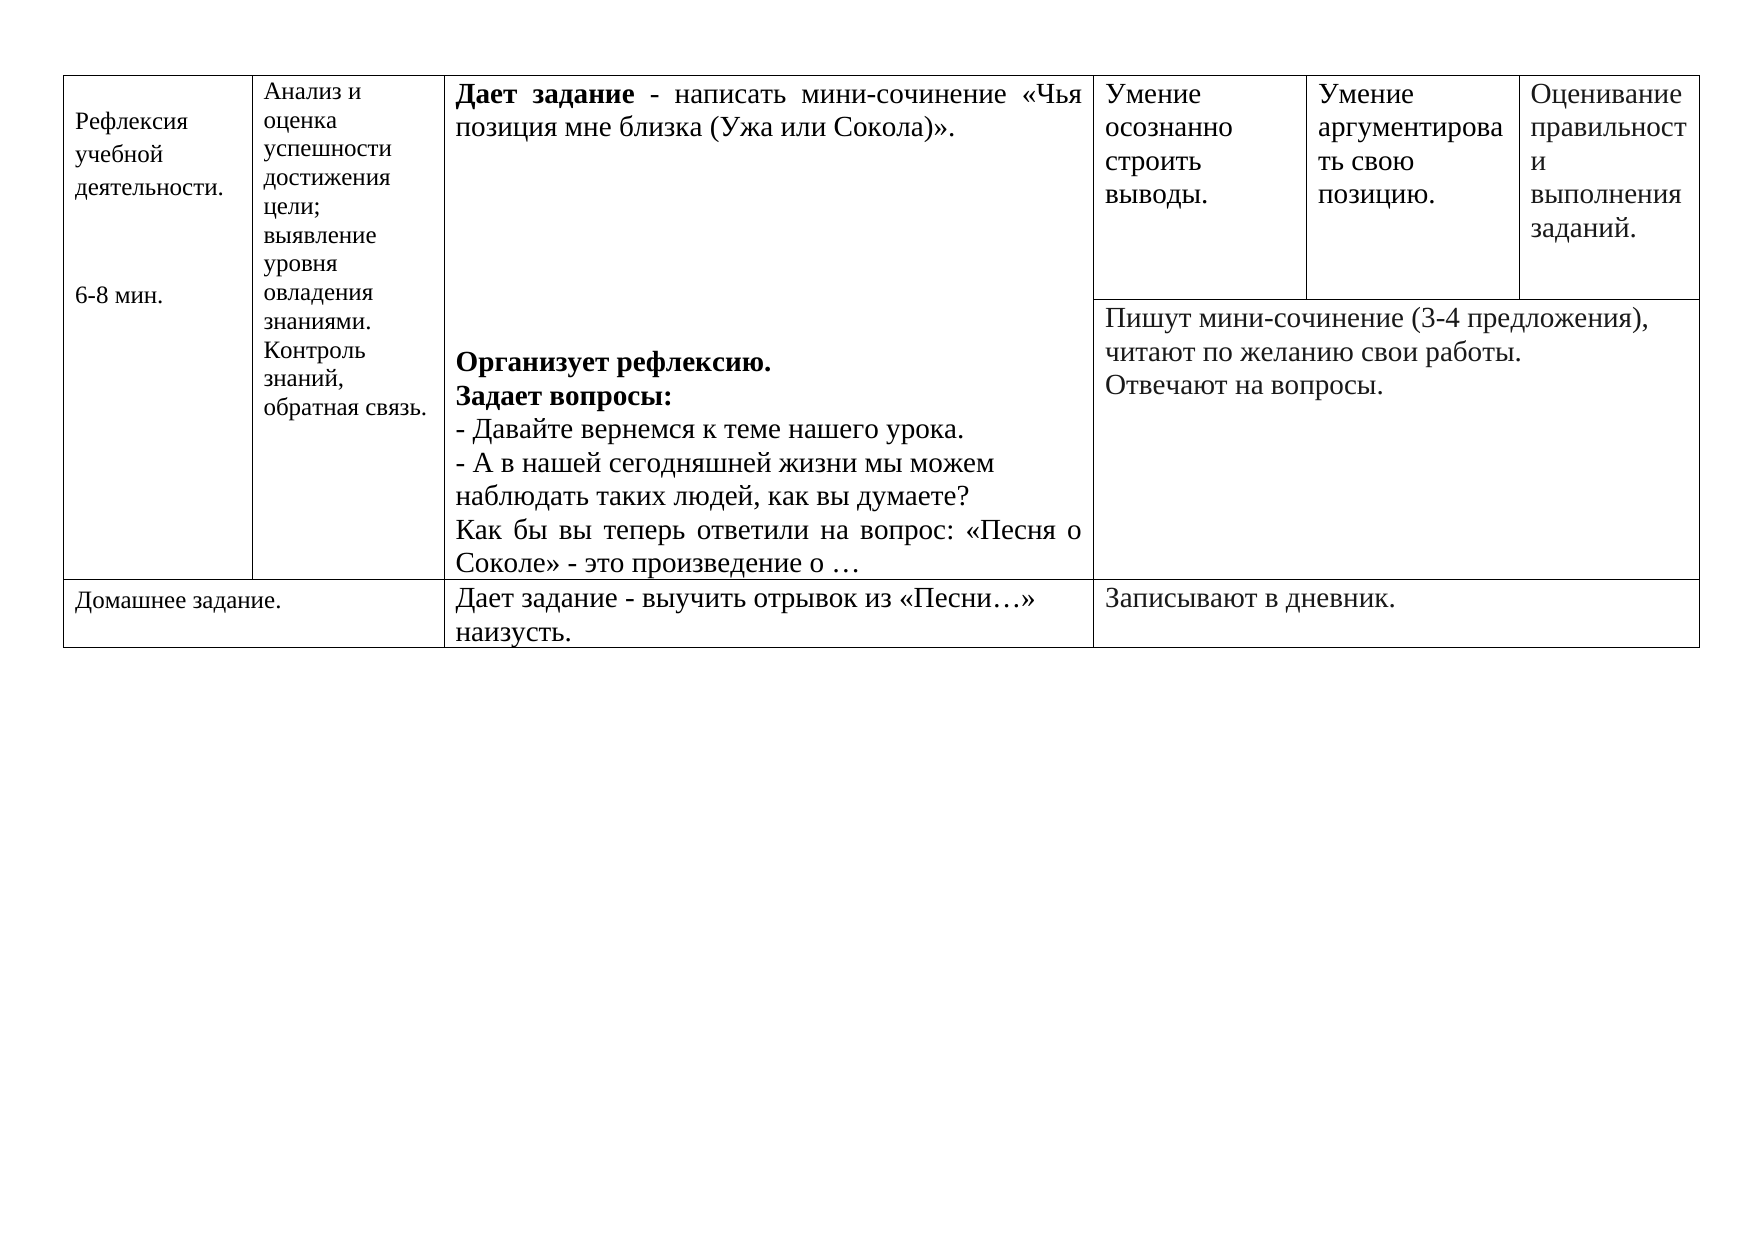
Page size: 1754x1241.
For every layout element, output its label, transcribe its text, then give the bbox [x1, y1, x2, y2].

table_cell Дает задание - написать мини-сочинение «Чья позиция мне близка (Ужа или Сокола)». Организует рефлексию. Задает вопросы: - Давайте вернемся к теме нашего урока. - А в нашей сегодняшней жизни мы можем наблюдать таких людей, как вы думаете? Как бы вы теперь ответили на вопрос: «Песня о Соколе» - это произведение о … [445, 76, 1093, 579]
table_cell Записывают в дневник. [1094, 580, 1699, 647]
table_cell Умение аргументировать свою позицию. [1307, 76, 1519, 299]
table_cell Рефлексия учебной деятельности. 6-8 мин. [64, 76, 252, 579]
table_cell Умение осознанно строить выводы. [1094, 76, 1306, 299]
table_cell Пишут мини-сочинение (3-4 предложения), читают по желанию свои работы. Отвечают на вопросы. [1094, 300, 1699, 579]
table_cell Дает задание - выучить отрывок из «Песни…» наизусть. [445, 580, 1093, 647]
table_cell Оценивание правильности выполнения заданий. [1520, 76, 1699, 299]
table_cell Домашнее задание. [64, 580, 444, 647]
table_cell Анализ и оценка успешности достижения цели; выявление уровня овладения знаниями. Контроль знаний, обратная связь. [253, 76, 444, 579]
